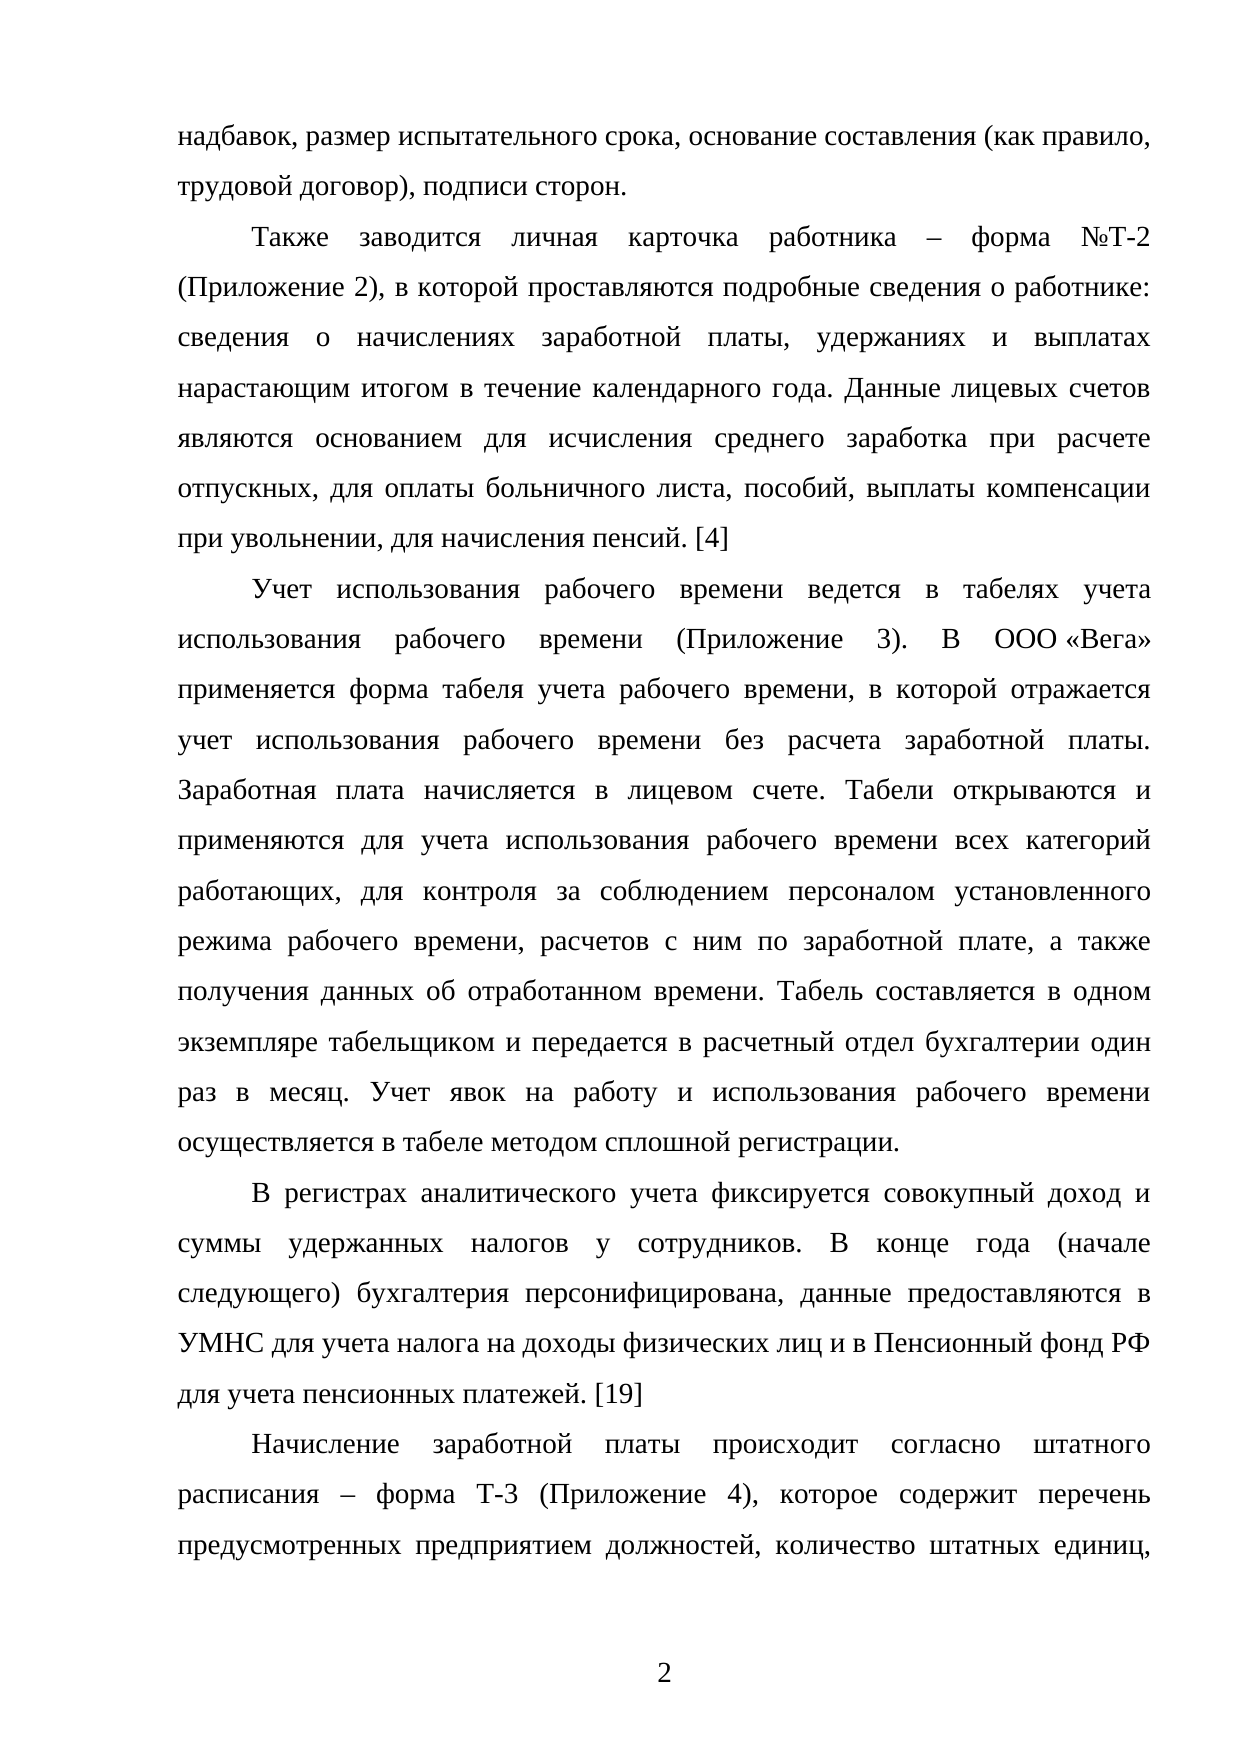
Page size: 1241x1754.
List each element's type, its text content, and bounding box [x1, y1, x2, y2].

text В регистрах аналитического учета фиксируется совокупный доход и суммы удержанных налогов у сотрудников. В конце года (начале следующего) бухгалтерия персонифицирована, данные предоставляются в УМНС для учета налога на доходы физических лиц и в Пенсионный фонд РФ для учета пенсионных платежей. [19] [177, 1175, 1152, 1409]
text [177, 1426, 1152, 1560]
text Также заводится личная карточка работника – форма №Т-2 (Приложение 2), в которой проставляются подробные сведения о работнике: сведения о начислениях заработной платы, удержаниях и выплатах нарастающим итогом в течение календарного года. Данные лицевых счетов являются основанием для исчисления среднего заработка при расчете отпускных, для оплаты больничного листа, пособий, выплаты компенсации при увольнении, для начисления пенсий. [4] [177, 219, 1152, 554]
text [177, 118, 1152, 202]
text Учет использования рабочего времени ведется в табелях учета использования рабочего времени (Приложение 3). В ООО «Вега» применяется форма табеля учета рабочего времени, в которой отражается учет использования рабочего времени без расчета заработной платы. Заработная плата начисляется в лицевом счете. Табели открываются и применяются для учета использования рабочего времени всех категорий работающих, для контроля за соблюдением персоналом установленного режима рабочего времени, расчетов с ним по заработной плате, а также получения данных об отработанном времени. Табель составляется в одном экземпляре табельщиком и передается в расчетный отдел бухгалтерии один раз в месяц. Учет явок на работу и использования рабочего времени осуществляется в табеле методом сплошной регистрации. [177, 571, 1152, 1158]
